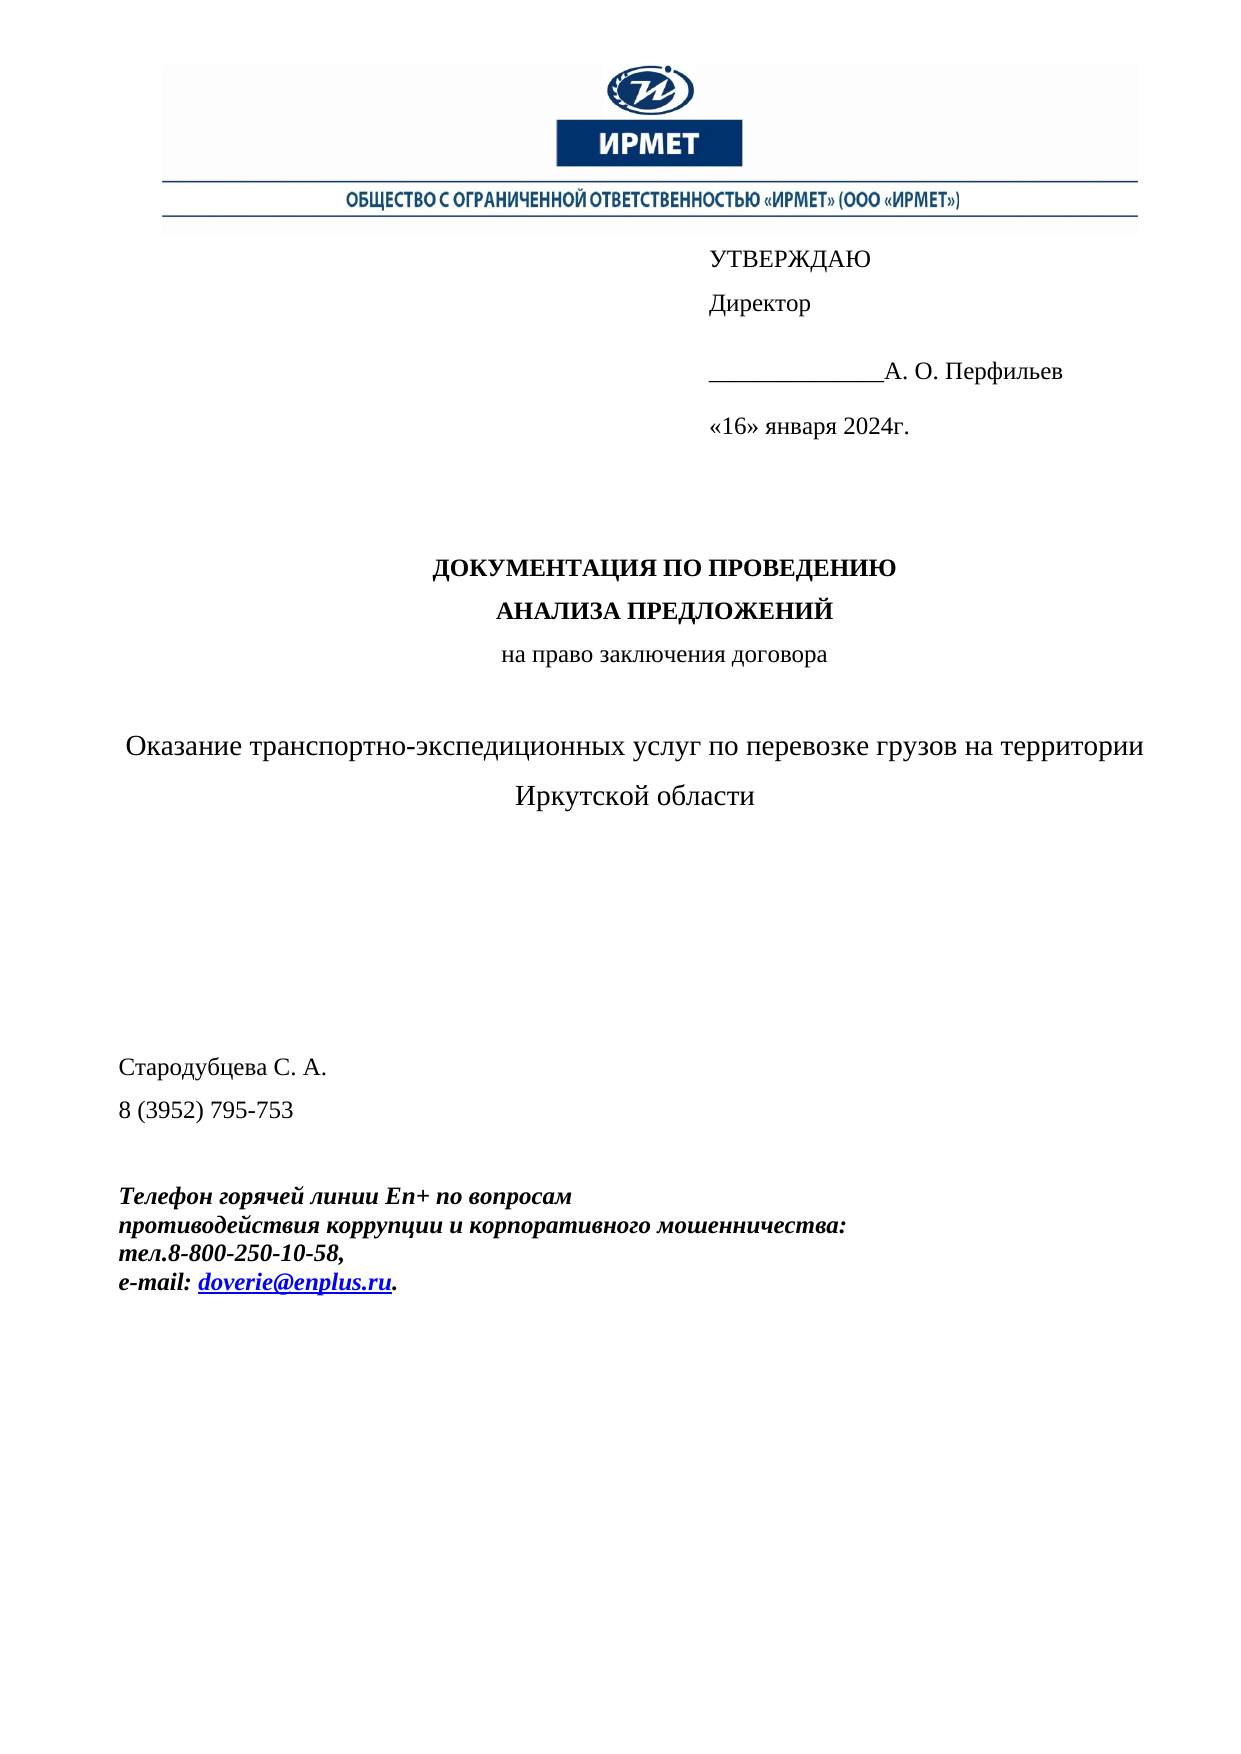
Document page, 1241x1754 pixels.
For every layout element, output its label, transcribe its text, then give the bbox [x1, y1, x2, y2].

text на право заключения договора [118, 639, 1152, 668]
text противодействия коррупции и корпоративного мошенничества: [118, 1210, 1152, 1238]
text ______________А. О. Перфильев [118, 356, 1152, 384]
text ДОКУМЕНТАЦИЯ ПО ПРОВЕДЕНИЮ [118, 553, 1152, 582]
text АНАЛИЗА ПРЕДЛОЖЕНИЙ [118, 596, 1152, 625]
text e-mail: doverie@enplus.ru. [118, 1267, 1152, 1296]
picture [162, 58, 1138, 235]
text «16» января 2024г. [118, 411, 1152, 440]
text Телефон горячей линии En+ по вопросам [118, 1181, 1152, 1210]
text 8 (3952) 795-753 [118, 1095, 1152, 1123]
text Оказание транспортно-экспедиционных услуг по перевозке грузов на территории Иркутской области [118, 683, 1152, 812]
text УТВЕРЖДАЮ [118, 244, 1167, 273]
text Стародубцева С. А. [118, 1052, 1152, 1080]
text тел.8-800-250-10-58, [118, 1238, 1152, 1267]
text Директор [118, 288, 1152, 316]
